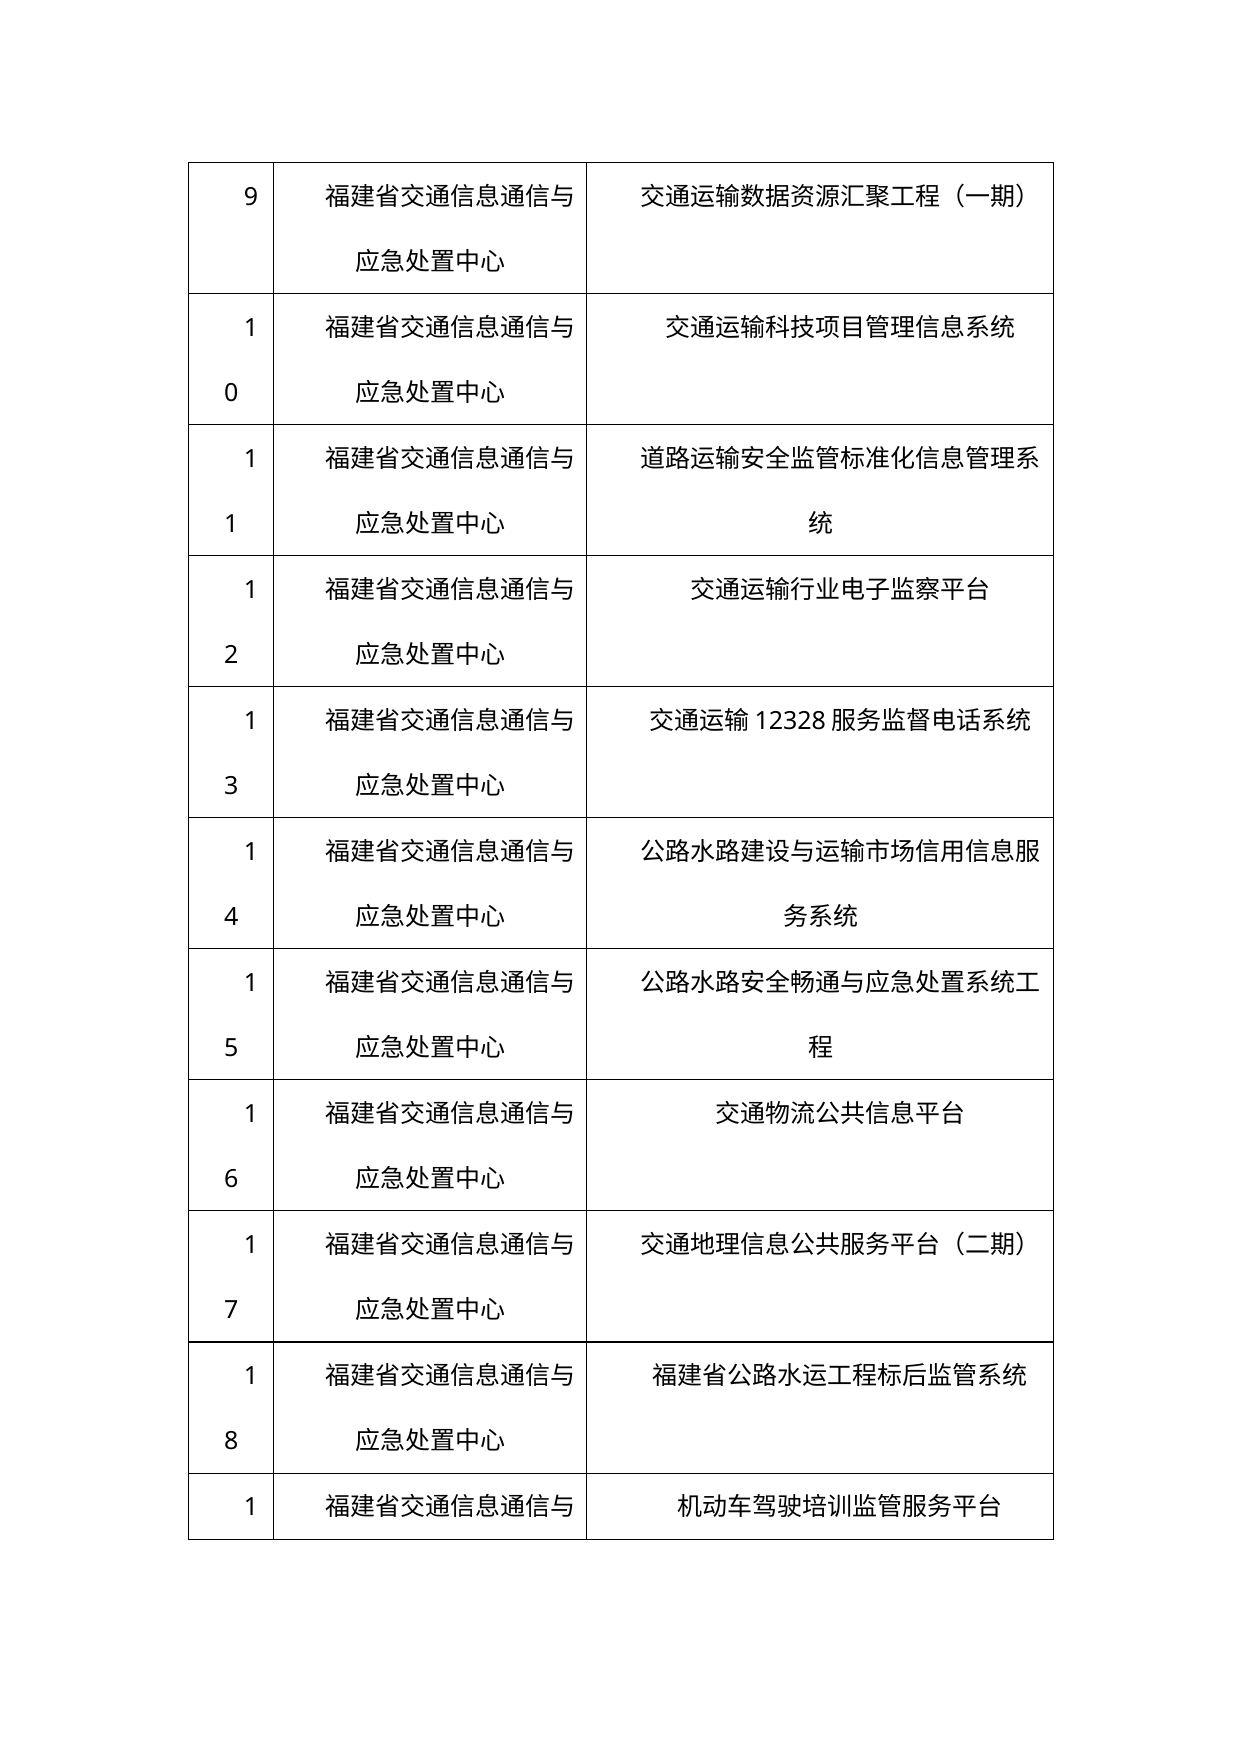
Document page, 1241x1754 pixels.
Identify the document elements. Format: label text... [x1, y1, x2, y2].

table_cell 15 [189, 949, 273, 1079]
table_cell 交通运输数据资源汇聚工程（一期） [587, 163, 1053, 293]
table_cell 福建省公路水运工程标后监管系统 [587, 1343, 1053, 1472]
table_cell 19 [189, 1474, 273, 1538]
table_cell 福建省交通信息通信与应急处置中心 [274, 425, 586, 555]
table_cell 福建省交通信息通信与应急处置中心 [274, 1211, 586, 1341]
table_cell 福建省交通信息通信与应急处置中心 [274, 1343, 586, 1472]
table_cell 福建省交通信息通信与应急处置中心 [274, 949, 586, 1079]
table_cell 交通地理信息公共服务平台（二期） [587, 1211, 1053, 1341]
table_cell 福建省交通信息通信与应急处置中心 [274, 1474, 586, 1538]
table_cell 公路水路安全畅通与应急处置系统工程 [587, 949, 1053, 1079]
table_cell 公路水路建设与运输市场信用信息服务系统 [587, 818, 1053, 948]
table_cell 交通运输12328服务监督电话系统 [587, 687, 1053, 817]
table_cell 福建省交通信息通信与应急处置中心 [274, 163, 586, 293]
table_cell 福建省交通信息通信与应急处置中心 [274, 818, 586, 948]
table_cell 交通运输行业电子监察平台 [587, 556, 1053, 686]
table_cell 11 [189, 425, 273, 555]
table_cell 17 [189, 1211, 273, 1341]
table_cell 14 [189, 818, 273, 948]
table_cell 9 [189, 163, 273, 293]
table_cell 12 [189, 556, 273, 686]
table_cell 福建省交通信息通信与应急处置中心 [274, 294, 586, 424]
table_cell 交通物流公共信息平台 [587, 1080, 1053, 1210]
table_cell 16 [189, 1080, 273, 1210]
table_cell 18 [189, 1343, 273, 1472]
table_cell 10 [189, 294, 273, 424]
table_cell 福建省交通信息通信与应急处置中心 [274, 1080, 586, 1210]
table_cell 道路运输安全监管标准化信息管理系统 [587, 425, 1053, 555]
table_cell 13 [189, 687, 273, 817]
table_cell 福建省交通信息通信与应急处置中心 [274, 687, 586, 817]
table_cell 福建省交通信息通信与应急处置中心 [274, 556, 586, 686]
table_cell 交通运输科技项目管理信息系统 [587, 294, 1053, 424]
table_cell 机动车驾驶培训监管服务平台 [587, 1474, 1053, 1538]
